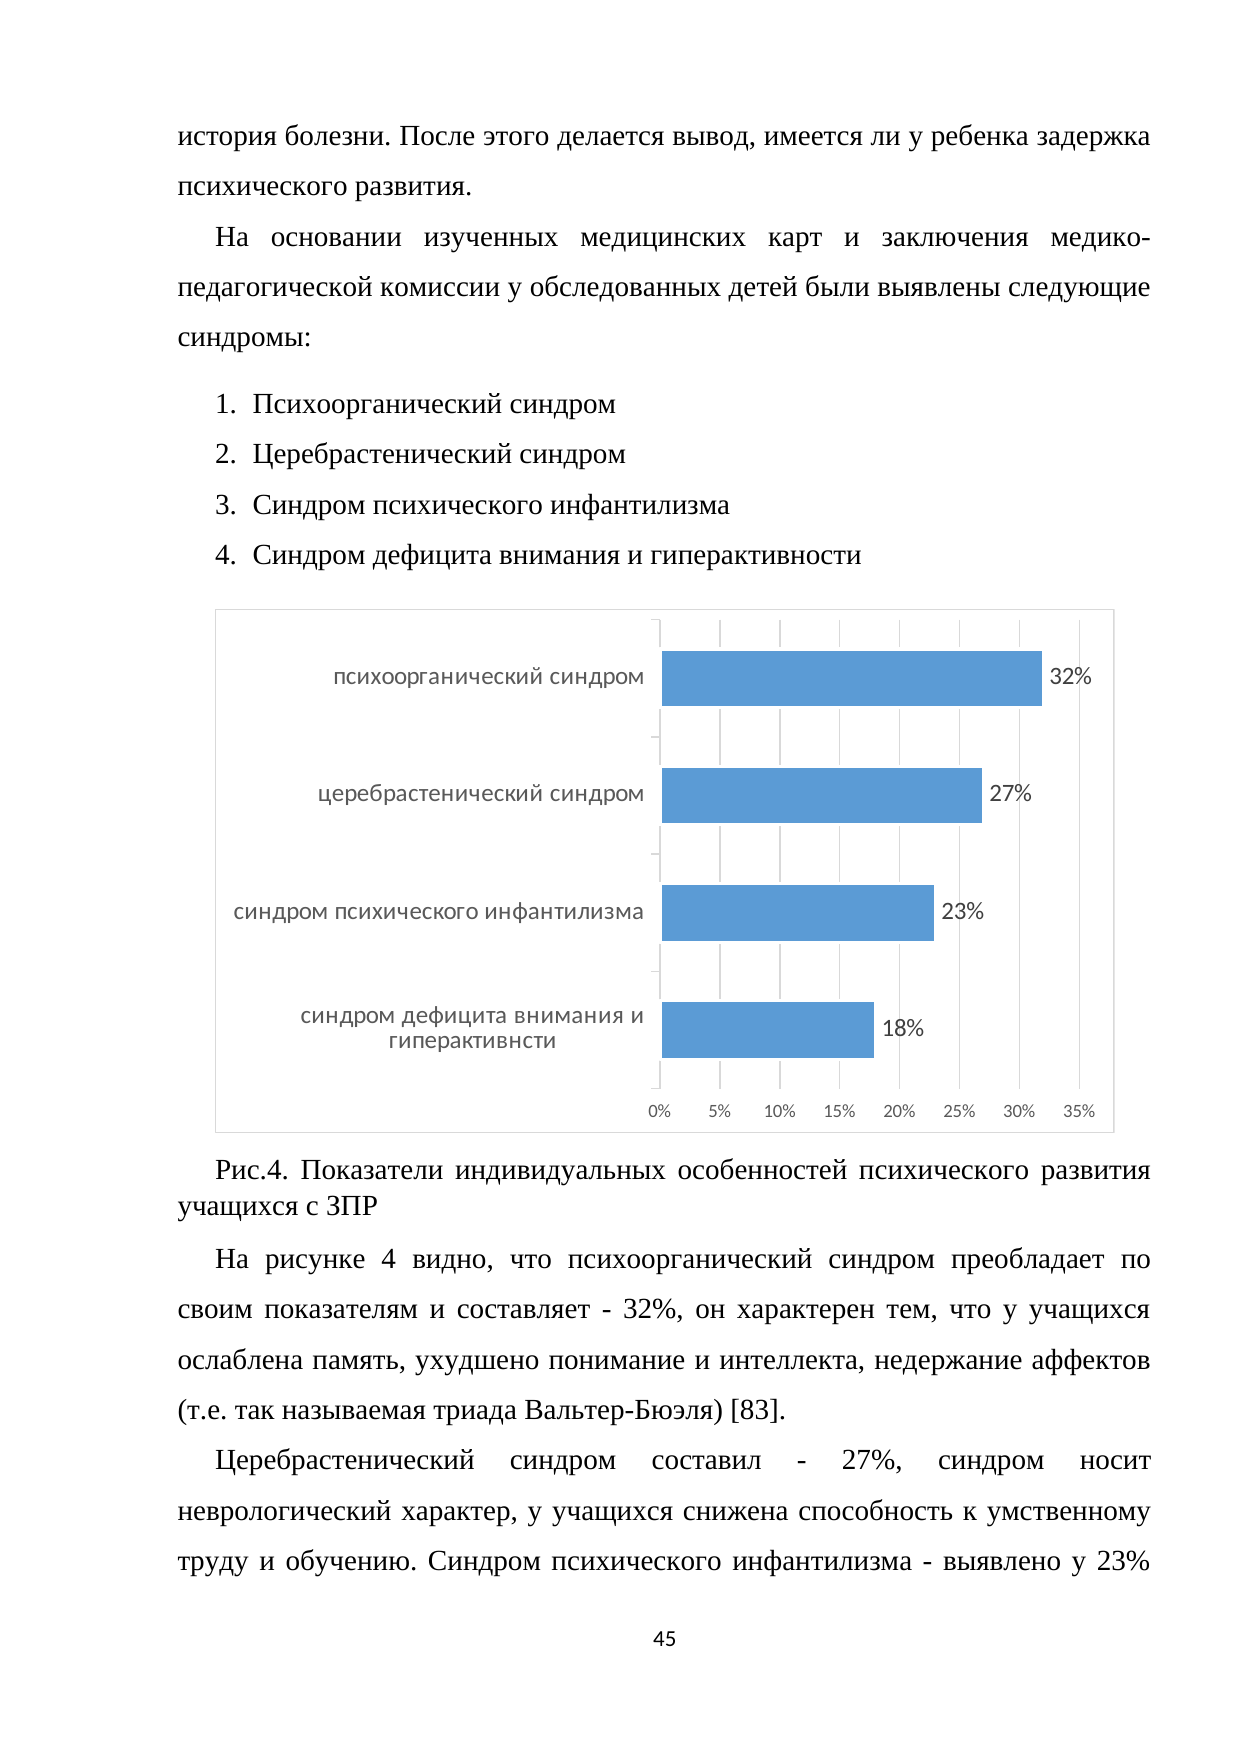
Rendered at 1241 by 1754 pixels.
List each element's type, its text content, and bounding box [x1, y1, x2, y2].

text На рисунке 4 видно, что психоорганический синдром преобладает по своим показателям и составляет - 32%, он характерен тем, что у учащихся ослаблена память, ухудшено понимание и интеллекта, недержание аффектов (т.е. так называемая триада Вальтер-Бюэля) [83]. [177, 1241, 1152, 1426]
text На основании изученных медицинских карт и заключения медико-педагогической комиссии у обследованных детей были выявлены следующие синдромы: [177, 219, 1152, 353]
list Синдром дефицита внимания и гиперактивности [215, 537, 1152, 571]
list Синдром психического инфантилизма [215, 487, 1152, 521]
list Церебрастенический синдром [215, 437, 1152, 470]
text Рис.4. Показатели индивидуальных особенностей психического развития учащихся с ЗПР [177, 1152, 1152, 1222]
list Психоорганический синдром [215, 386, 1152, 420]
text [177, 1442, 1152, 1577]
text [177, 118, 1152, 202]
